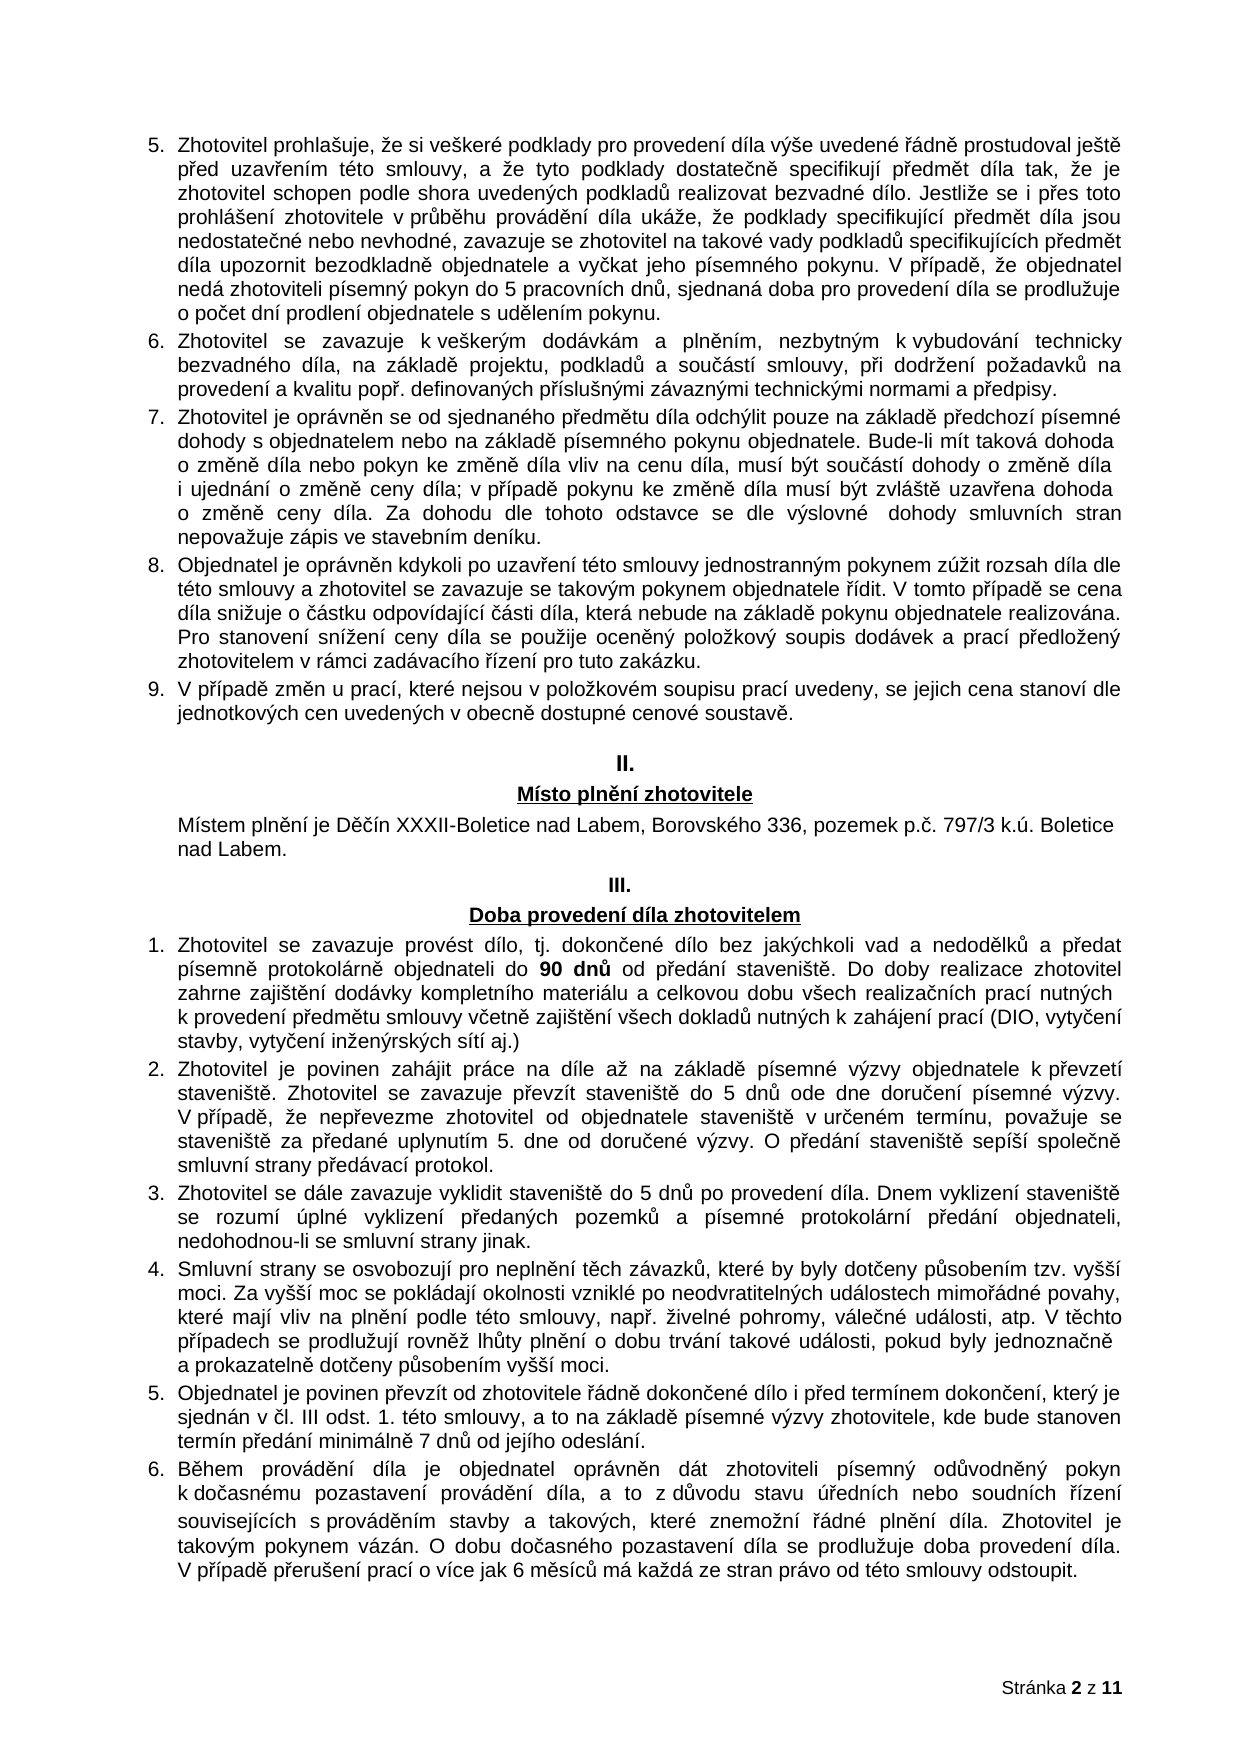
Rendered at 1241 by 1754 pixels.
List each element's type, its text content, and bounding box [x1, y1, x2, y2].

subtitle Zhotovitel se zavazuje provést dílo, tj. dokončené dílo bez jakýchkoli vad a nedodělků a předat písemně protokolárně objednateli do 90 dnů od předání staveniště. Do doby realizace zhotovitel zahrne zajištění dodávky kompletního materiálu a celkovou dobu všech realizačních prací nutných k provedení předmětu smlouvy včetně zajištění všech dokladů nutných k zahájení prací (DIO, vytyčení stavby, vytyčení inženýrských sítí aj.) [148, 933, 1122, 1053]
text III. [177, 873, 1122, 897]
subtitle Doba provedení díla zhotovitelem [148, 903, 1122, 927]
subtitle Během provádění díla je objednatel oprávněn dát zhotoviteli písemný odůvodněný pokyn k dočasnému pozastavení provádění díla, a to z důvodu stavu úředních nebo soudních řízení souvisejících s prováděním stavby a takových, které znemožní řádné plnění díla. Zhotovitel je takovým pokynem vázán. O dobu dočasného pozastavení díla se prodlužuje doba provedení díla. V případě přerušení prací o více jak 6 měsíců má každá ze stran právo od této smlouvy odstoupit. [148, 1457, 1122, 1582]
list Zhotovitel je oprávněn se od sjednaného předmětu díla odchýlit pouze na základě předchozí písemné dohody s objednatelem nebo na základě písemného pokynu objednatele. Bude-li mít taková dohoda o změně díla nebo pokyn ke změně díla vliv na cenu díla, musí být součástí dohody o změně díla i ujednání o změně ceny díla; v případě pokynu ke změně díla musí být zvláště uzavřena dohoda o změně ceny díla. Za dohodu dle tohoto odstavce se dle výslovné dohody smluvních stran nepovažuje zápis ve stavebním deníku. [148, 405, 1122, 548]
subtitle Smluvní strany se osvobozují pro neplnění těch závazků, které by byly dotčeny působením tzv. vyšší moci. Za vyšší moc se pokládají okolnosti vzniklé po neodvratitelných událostech mimořádné povahy, které mají vliv na plnění podle této smlouvy, např. živelné pohromy, válečné události, atp. V těchto případech se prodlužují rovněž lhůty plnění o dobu trvání takové události, pokud byly jednoznačně a prokazatelně dotčeny působením vyšší moci. [148, 1257, 1122, 1377]
subtitle Objednatel je povinen převzít od zhotovitele řádně dokončené dílo i před termínem dokončení, který je sjednán v čl. III odst. 1. této smlouvy, a to na základě písemné výzvy zhotovitele, kde bude stanoven termín předání minimálně 7 dnů od jejího odeslání. [148, 1381, 1122, 1453]
text Místem plnění je Děčín XXXII-Boletice nad Labem, Borovského 336, pozemek p.č. 797/3 k.ú. Boletice nad Labem. [177, 812, 1122, 860]
list V případě změn u prací, které nejsou v položkovém soupisu prací uvedeny, se jejich cena stanoví dle jednotkových cen uvedených v obecně dostupné cenové soustavě. [148, 677, 1122, 724]
subtitle Zhotovitel se dále zavazuje vyklidit staveniště do 5 dnů po provedení díla. Dnem vyklizení staveniště se rozumí úplné vyklizení předaných pozemků a písemné protokolární předání objednateli, nedohodnou-li se smluvní strany jinak. [148, 1181, 1122, 1253]
list Zhotovitel prohlašuje, že si veškeré podklady pro provedení díla výše uvedené řádně prostudoval ještě před uzavřením této smlouvy, a že tyto podklady dostatečně specifikují předmět díla tak, že je zhotovitel schopen podle shora uvedených podkladů realizovat bezvadné dílo. Jestliže se i přes toto prohlášení zhotovitele v průběhu provádění díla ukáže, že podklady specifikující předmět díla jsou nedostatečné nebo nevhodné, zavazuje se zhotovitel na takové vady podkladů specifikujících předmět díla upozornit bezodkladně objednatele a vyčkat jeho písemného pokynu. V případě, že objednatel nedá zhotoviteli písemný pokyn do 5 pracovních dnů, sjednaná doba pro provedení díla se prodlužuje o počet dní prodlení objednatele s udělením pokynu. [148, 133, 1122, 324]
list Zhotovitel se zavazuje k veškerým dodávkám a plněním, nezbytným k vybudování technicky bezvadného díla, na základě projektu, podkladů a součástí smlouvy, při dodržení požadavků na provedení a kvalitu popř. definovaných příslušnými závaznými technickými normami a předpisy. [148, 329, 1122, 401]
subtitle Zhotovitel je povinen zahájit práce na díle až na základě písemné výzvy objednatele k převzetí staveniště. Zhotovitel se zavazuje převzít staveniště do 5 dnů ode dne doručení písemné výzvy. V případě, že nepřevezme zhotovitel od objednatele staveniště v určeném termínu, považuje se staveniště za předané uplynutím 5. dne od doručené výzvy. O předání staveniště sepíší společně smluvní strany předávací protokol. [148, 1057, 1122, 1177]
subtitle Místo plnění zhotovitele [148, 782, 1122, 806]
list Objednatel je oprávněn kdykoli po uzavření této smlouvy jednostranným pokynem zúžit rozsah díla dle této smlouvy a zhotovitel se zavazuje se takovým pokynem objednatele řídit. V tomto případě se cena díla snižuje o částku odpovídající části díla, která nebude na základě pokynu objednatele realizována. Pro stanovení snížení ceny díla se použije oceněný položkový soupis dodávek a prací předložený zhotovitelem v rámci zadávacího řízení pro tuto zakázku. [148, 553, 1122, 672]
